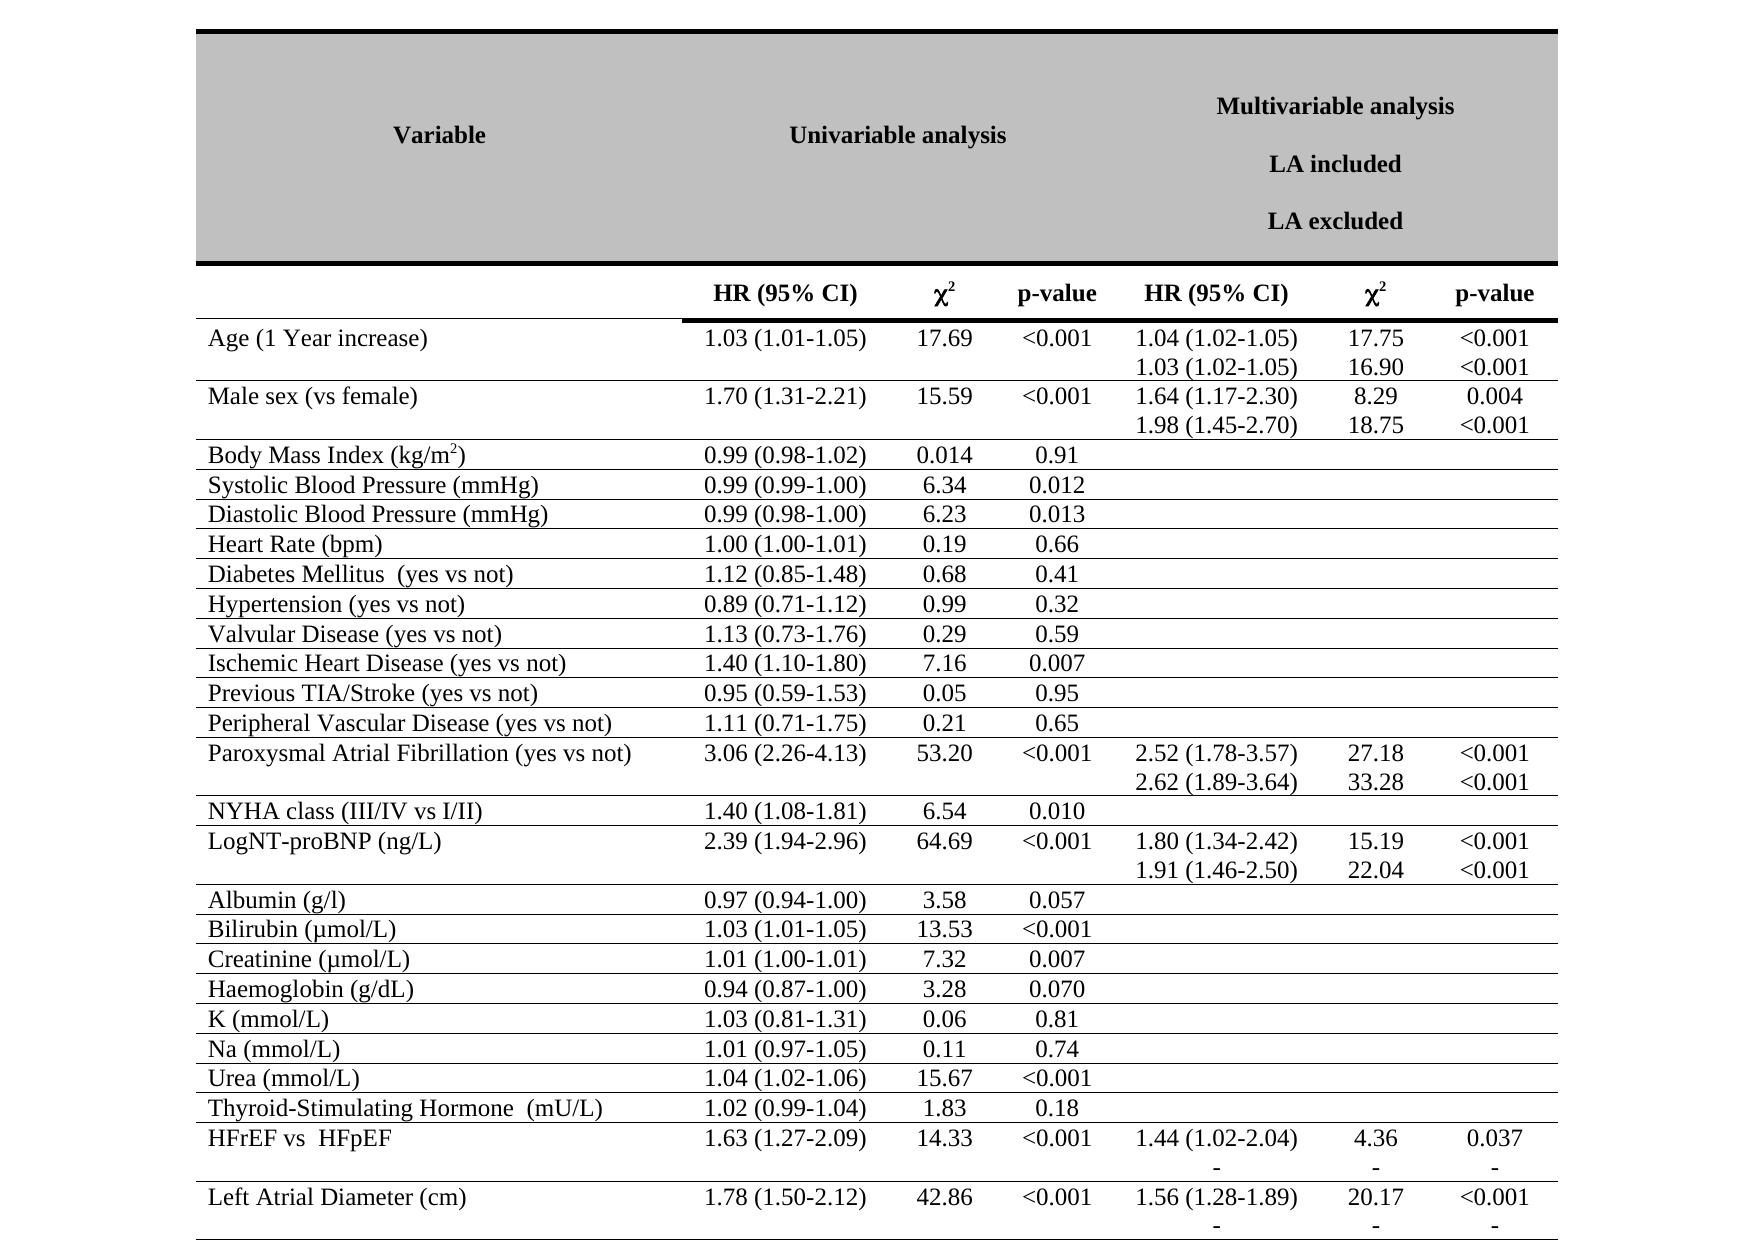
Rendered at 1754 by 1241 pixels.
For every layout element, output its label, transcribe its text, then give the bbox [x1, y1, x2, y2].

table_cell Ischemic Heart Disease (yes vs not) [196, 649, 682, 677]
table_cell [1432, 440, 1558, 469]
table_cell 7.16 [888, 649, 1001, 677]
table_cell Creatinine (µmol/L) [196, 944, 682, 973]
table_cell <0.001 [1001, 826, 1113, 884]
table_cell [1320, 1004, 1432, 1033]
table_cell Left Atrial Diameter (cm) [196, 1182, 682, 1239]
table_cell 0.29 [888, 619, 1001, 647]
table_cell <0.001 [1001, 1182, 1113, 1239]
table_cell NYHA class (III/IV vs I/II) [196, 796, 682, 825]
table_cell 0.007 [1001, 649, 1113, 677]
table_cell HR (95% CI) [1113, 266, 1319, 318]
table_cell 15.59 [888, 381, 1001, 439]
table_cell [1432, 885, 1558, 913]
table_cell 0.32 [1001, 589, 1113, 618]
table_cell [1432, 944, 1558, 973]
table_cell [1113, 1064, 1319, 1092]
table_cell 1.03 (1.01-1.05) [682, 915, 888, 943]
table_cell <0.001 - [1432, 1182, 1558, 1239]
table_cell [1432, 1004, 1558, 1033]
table_cell [1113, 915, 1319, 943]
table_cell 1.64 (1.17-2.30) 1.98 (1.45-2.70) [1113, 381, 1319, 439]
table_cell Hypertension (yes vs not) [196, 589, 682, 618]
table_header Variable [196, 34, 682, 261]
table_cell 1.63 (1.27-2.09) [682, 1123, 888, 1181]
table_cell [1320, 915, 1432, 943]
table_cell 2 [888, 266, 1001, 318]
table_cell 15.67 [888, 1064, 1001, 1092]
table_cell Valvular Disease (yes vs not) [196, 619, 682, 647]
table_cell [196, 266, 682, 318]
table_cell 0.070 [1001, 974, 1113, 1003]
table_cell 0.05 [888, 678, 1001, 707]
table_cell 0.74 [1001, 1034, 1113, 1062]
table_cell <0.001 [1001, 323, 1113, 380]
table_cell Paroxysmal Atrial Fibrillation (yes vs not) [196, 738, 682, 795]
table_cell 1.12 (0.85-1.48) [682, 559, 888, 588]
table_cell [1113, 440, 1319, 469]
table_cell 17.75 16.90 [1320, 323, 1432, 380]
table_cell <0.001 <0.001 [1432, 826, 1558, 884]
table_cell Bilirubin (µmol/L) [196, 915, 682, 943]
table_cell <0.001 [1001, 1123, 1113, 1181]
table_cell [1432, 915, 1558, 943]
table_header Multivariable analysis LA included LA excluded [1113, 34, 1558, 261]
table_cell [1113, 944, 1319, 973]
table_cell [1432, 529, 1558, 558]
table_cell [1113, 500, 1319, 528]
table_cell Urea (mmol/L) [196, 1064, 682, 1092]
table_cell [1320, 796, 1432, 825]
table_cell [1113, 1004, 1319, 1033]
table_cell <0.001 [1001, 1064, 1113, 1092]
table_cell 1.56 (1.28-1.89) - [1113, 1182, 1319, 1239]
table_cell [1113, 589, 1319, 618]
table_cell 1.04 (1.02-1.05) 1.03 (1.02-1.05) [1113, 323, 1319, 380]
table_cell [1432, 559, 1558, 588]
table_cell 0.81 [1001, 1004, 1113, 1033]
table_cell <0.001 <0.001 [1432, 738, 1558, 795]
table_cell Body Mass Index (kg/m2) [196, 440, 682, 469]
table_cell [1113, 885, 1319, 913]
table_cell 4.36 - [1320, 1123, 1432, 1181]
table_cell [1320, 470, 1432, 498]
table_cell 0.18 [1001, 1093, 1113, 1122]
table_cell Age (1 Year increase) [196, 319, 682, 380]
table_cell [1113, 1093, 1319, 1122]
table_cell <0.001 [1001, 915, 1113, 943]
table_cell 2 [1320, 266, 1432, 318]
table_header Univariable analysis [682, 34, 1113, 261]
table_cell 0.013 [1001, 500, 1113, 528]
table_cell LogNT-proBNP (ng/L) [196, 826, 682, 884]
table_cell 27.18 33.28 [1320, 738, 1432, 795]
table_cell Peripheral Vascular Disease (yes vs not) [196, 708, 682, 737]
table_cell [1320, 500, 1432, 528]
table_cell 0.19 [888, 529, 1001, 558]
table_cell [1320, 559, 1432, 588]
table_cell [1320, 529, 1432, 558]
table_cell 0.11 [888, 1034, 1001, 1062]
table_cell 8.29 18.75 [1320, 381, 1432, 439]
table_cell Haemoglobin (g/dL) [196, 974, 682, 1003]
table_cell HR (95% CI) [682, 266, 888, 318]
table_cell 0.41 [1001, 559, 1113, 588]
table_cell Systolic Blood Pressure (mmHg) [196, 470, 682, 498]
table_cell [1320, 1093, 1432, 1122]
table_cell 0.59 [1001, 619, 1113, 647]
table_cell 0.21 [888, 708, 1001, 737]
table_cell 0.99 [888, 589, 1001, 618]
table_cell [1320, 619, 1432, 647]
table_cell [1432, 796, 1558, 825]
table_cell Na (mmol/L) [196, 1034, 682, 1062]
table_cell 1.01 (0.97-1.05) [682, 1034, 888, 1062]
table_cell Albumin (g/l) [196, 885, 682, 913]
table_cell [1113, 619, 1319, 647]
table_cell 1.40 (1.08-1.81) [682, 796, 888, 825]
table_cell 1.83 [888, 1093, 1001, 1122]
table_cell Previous TIA/Stroke (yes vs not) [196, 678, 682, 707]
table_cell 14.33 [888, 1123, 1001, 1181]
table_cell <0.001 <0.001 [1432, 323, 1558, 380]
table_cell 0.66 [1001, 529, 1113, 558]
table_cell 42.86 [888, 1182, 1001, 1239]
table_cell p-value [1432, 266, 1558, 318]
table_cell 64.69 [888, 826, 1001, 884]
table_cell [1320, 649, 1432, 677]
table_cell [1432, 708, 1558, 737]
table_cell 0.007 [1001, 944, 1113, 973]
table_cell [1432, 470, 1558, 498]
table_cell K (mmol/L) [196, 1004, 682, 1033]
table_cell <0.001 [1001, 381, 1113, 439]
table_cell [1320, 708, 1432, 737]
table_cell [1432, 589, 1558, 618]
table_cell 0.99 (0.98-1.02) [682, 440, 888, 469]
table_cell [1432, 1034, 1558, 1062]
table_cell [1320, 885, 1432, 913]
table_cell [1113, 1034, 1319, 1062]
table_cell 1.02 (0.99-1.04) [682, 1093, 888, 1122]
table_cell 0.94 (0.87-1.00) [682, 974, 888, 1003]
table_cell [1432, 500, 1558, 528]
table_cell Diastolic Blood Pressure (mmHg) [196, 500, 682, 528]
table_cell 7.32 [888, 944, 1001, 973]
table_cell 0.99 (0.98-1.00) [682, 500, 888, 528]
table_cell 0.06 [888, 1004, 1001, 1033]
table_cell 6.34 [888, 470, 1001, 498]
table_cell 1.03 (1.01-1.05) [682, 323, 888, 380]
table_cell Thyroid-Stimulating Hormone (mU/L) [196, 1093, 682, 1122]
table_cell 0.91 [1001, 440, 1113, 469]
table_cell [1320, 1034, 1432, 1062]
table_cell [1320, 678, 1432, 707]
table_cell 1.70 (1.31-2.21) [682, 381, 888, 439]
table_cell 0.97 (0.94-1.00) [682, 885, 888, 913]
table_cell 6.54 [888, 796, 1001, 825]
table_cell [1432, 678, 1558, 707]
table_cell 17.69 [888, 323, 1001, 380]
table_cell 15.19 22.04 [1320, 826, 1432, 884]
table_cell 1.44 (1.02-2.04) - [1113, 1123, 1319, 1181]
table_cell Diabetes Mellitus (yes vs not) [196, 559, 682, 588]
table_cell 6.23 [888, 500, 1001, 528]
table_cell [1320, 589, 1432, 618]
table_cell [1432, 649, 1558, 677]
table_cell [1320, 944, 1432, 973]
table_cell 1.11 (0.71-1.75) [682, 708, 888, 737]
table_cell Male sex (vs female) [196, 381, 682, 439]
table_cell [1113, 529, 1319, 558]
table_cell [1320, 440, 1432, 469]
table_cell [1113, 974, 1319, 1003]
table_cell 0.012 [1001, 470, 1113, 498]
table_cell 3.06 (2.26-4.13) [682, 738, 888, 795]
table_cell [1320, 1064, 1432, 1092]
table_cell 0.004 <0.001 [1432, 381, 1558, 439]
table_cell p-value [1001, 266, 1113, 318]
table_cell [1113, 649, 1319, 677]
table_cell [1432, 619, 1558, 647]
table_cell 3.28 [888, 974, 1001, 1003]
table_cell [1432, 1064, 1558, 1092]
table_cell 1.00 (1.00-1.01) [682, 529, 888, 558]
table_cell 1.01 (1.00-1.01) [682, 944, 888, 973]
table_cell [1432, 1093, 1558, 1122]
table_cell [1320, 974, 1432, 1003]
table_cell 0.037 - [1432, 1123, 1558, 1181]
table_cell 0.057 [1001, 885, 1113, 913]
table_cell [1113, 796, 1319, 825]
table_cell 3.58 [888, 885, 1001, 913]
table_cell 0.65 [1001, 708, 1113, 737]
table_cell <0.001 [1001, 738, 1113, 795]
table_cell HFrEF vs HFpEF [196, 1123, 682, 1181]
table_cell 0.95 (0.59-1.53) [682, 678, 888, 707]
table_cell [1113, 708, 1319, 737]
table_cell 13.53 [888, 915, 1001, 943]
table_cell 0.89 (0.71-1.12) [682, 589, 888, 618]
table_cell 1.13 (0.73-1.76) [682, 619, 888, 647]
table_cell 1.04 (1.02-1.06) [682, 1064, 888, 1092]
table_cell 53.20 [888, 738, 1001, 795]
table_cell [1432, 974, 1558, 1003]
table_cell 0.95 [1001, 678, 1113, 707]
table_cell 2.39 (1.94-2.96) [682, 826, 888, 884]
table_cell 20.17 - [1320, 1182, 1432, 1239]
table_cell 0.010 [1001, 796, 1113, 825]
table_cell [1113, 470, 1319, 498]
table_cell 0.99 (0.99-1.00) [682, 470, 888, 498]
table_cell [1113, 678, 1319, 707]
table_cell 0.014 [888, 440, 1001, 469]
table_cell [1113, 559, 1319, 588]
table_cell 1.40 (1.10-1.80) [682, 649, 888, 677]
table_cell 0.68 [888, 559, 1001, 588]
table_cell 1.03 (0.81-1.31) [682, 1004, 888, 1033]
table_cell Heart Rate (bpm) [196, 529, 682, 558]
table_cell 1.80 (1.34-2.42) 1.91 (1.46-2.50) [1113, 826, 1319, 884]
table_cell 1.78 (1.50-2.12) [682, 1182, 888, 1239]
table_cell 2.52 (1.78-3.57) 2.62 (1.89-3.64) [1113, 738, 1319, 795]
